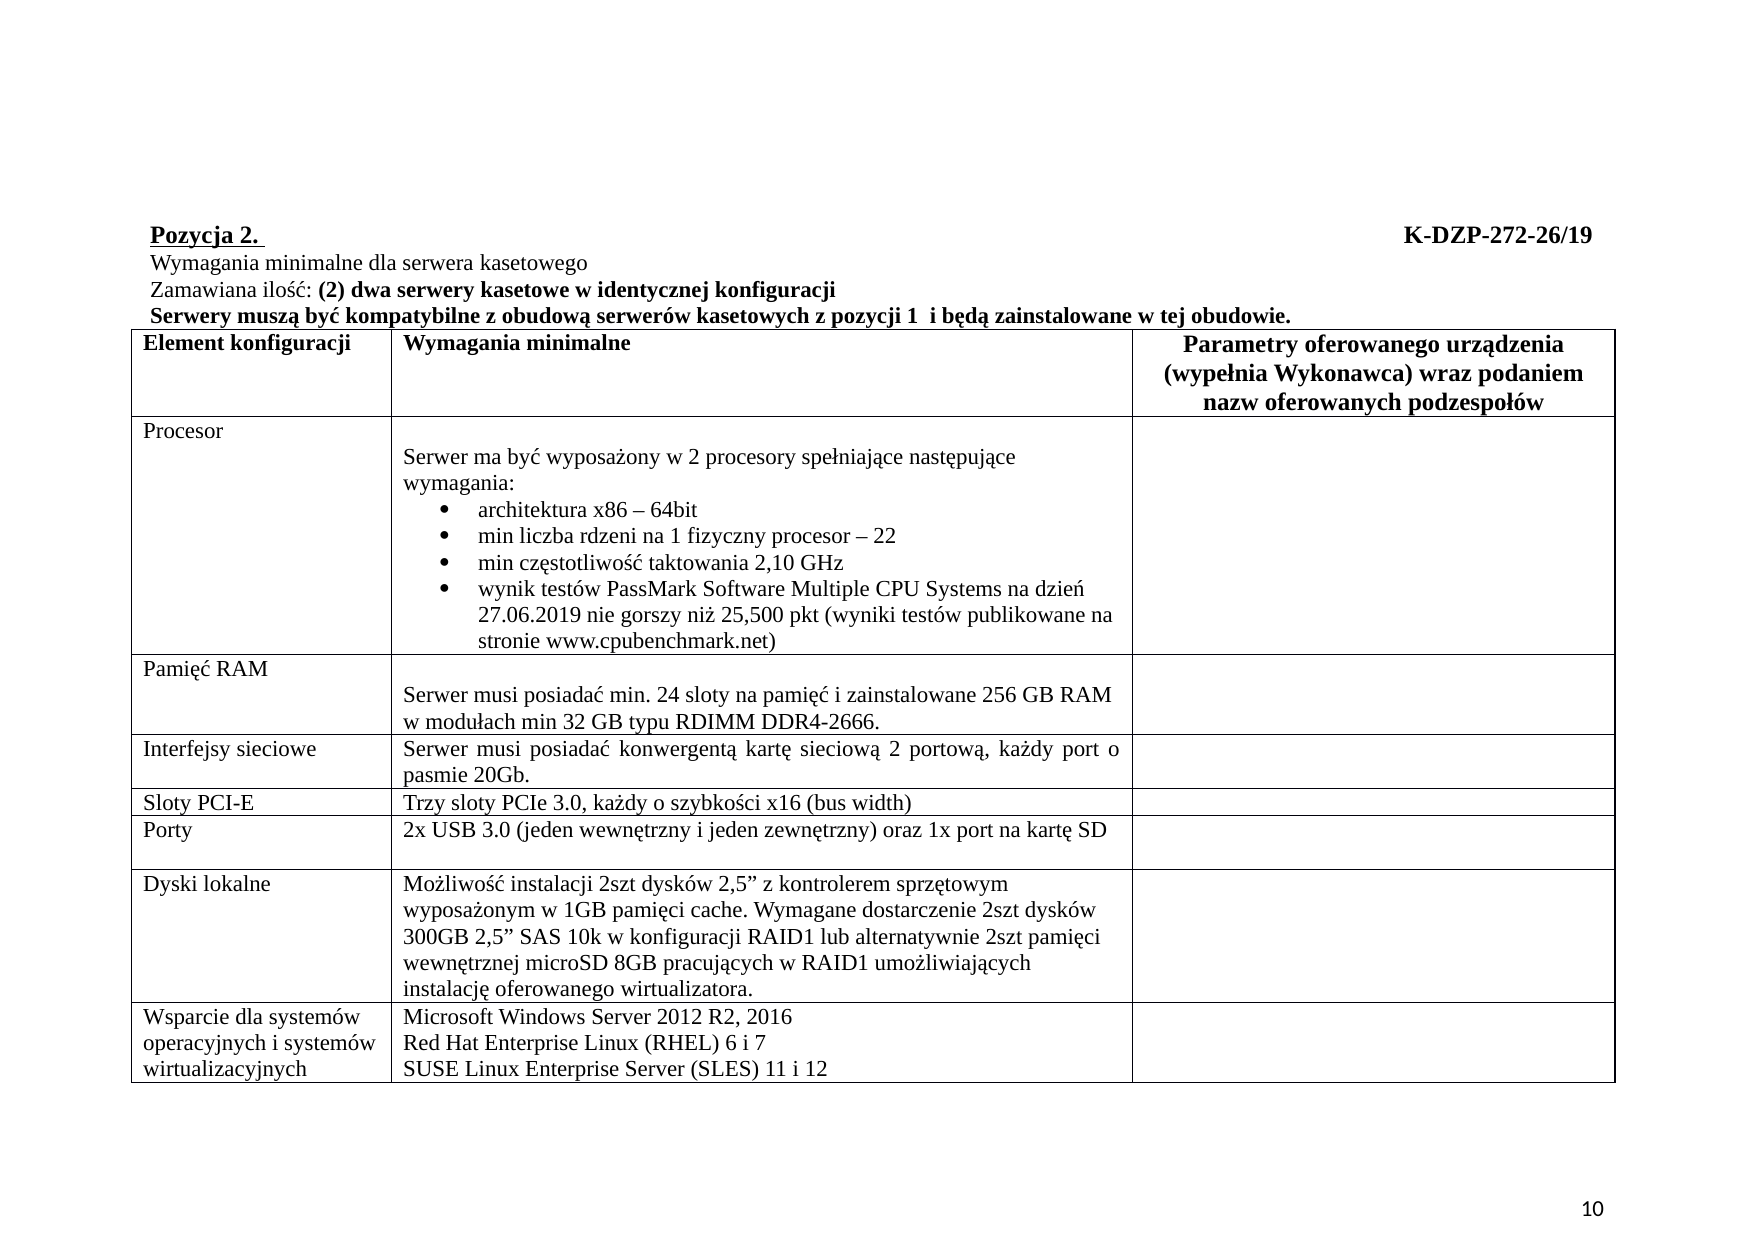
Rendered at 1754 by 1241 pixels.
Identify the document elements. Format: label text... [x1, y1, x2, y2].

table_cell Dyski lokalne [132, 870, 391, 1002]
table_cell Pamięć RAM [132, 655, 391, 734]
table_header Parametry oferowanego urządzenia (wypełnia Wykonawca) wraz podaniem nazw oferowanych podzespołów [1133, 330, 1614, 416]
table_header Element konfiguracji [132, 330, 391, 416]
text Serwery muszą być kompatybilne z obudową serwerów kasetowych z pozycji 1 i będą zainstalowane w tej obudowie. [150, 302, 1604, 328]
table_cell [392, 1003, 1132, 1082]
table_cell [1133, 789, 1614, 815]
table_cell [1133, 816, 1614, 869]
table_cell Sloty PCI-E [132, 789, 391, 815]
table_cell Porty [132, 816, 391, 869]
table_cell [1133, 735, 1614, 788]
table_cell Możliwość instalacji 2szt dysków 2,5” z kontrolerem sprzętowym wyposażonym w 1GB pamięci cache. Wymagane dostarczenie 2szt dysków 300GB 2,5” SAS 10k w konfiguracji RAID1 lub alternatywnie 2szt pamięci wewnętrznej microSD 8GB pracujących w RAID1 umożliwiających instalację oferowanego wirtualizatora. [392, 870, 1132, 1002]
table_cell Procesor [132, 417, 391, 654]
table_cell Serwer musi posiadać konwergentą kartę sieciową 2 portową, każdy port o pasmie 20Gb. [392, 735, 1132, 788]
table_cell Serwer musi posiadać min. 24 sloty na pamięć i zainstalowane 256 GB RAM w modułach min 32 GB typu RDIMM DDR4-2666. [392, 655, 1132, 734]
text Pozycja 2. K-DZP-272-26/19 [150, 221, 1604, 249]
text Wymagania minimalne dla serwera kasetowego [150, 249, 1604, 276]
table_cell Trzy sloty PCIe 3.0, każdy o szybkości x16 (bus width) [392, 789, 1132, 815]
table_cell Interfejsy sieciowe [132, 735, 391, 788]
table_cell [1133, 655, 1614, 734]
table_cell [1133, 1003, 1614, 1082]
text Zamawiana ilość: (2) dwa serwery kasetowe w identycznej konfiguracji [150, 276, 1604, 302]
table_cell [132, 1003, 391, 1082]
table_cell [1133, 870, 1614, 1002]
table_cell [1133, 417, 1614, 654]
table_cell Serwer ma być wyposażony w 2 procesory spełniające następujące wymagania: architektura x86 – 64bit min liczba rdzeni na 1 fizyczny procesor – 22 min częstotliwość taktowania 2,10 GHz wynik testów PassMark Software Multiple CPU Systems na dzień 27.06.2019 nie gorszy niż 25,500 pkt (wyniki testów publikowane na stronie www.cpubenchmark.net) [392, 417, 1132, 654]
table_header Wymagania minimalne [392, 330, 1132, 416]
table_cell 2x USB 3.0 (jeden wewnętrzny i jeden zewnętrzny) oraz 1x port na kartę SD [392, 816, 1132, 869]
